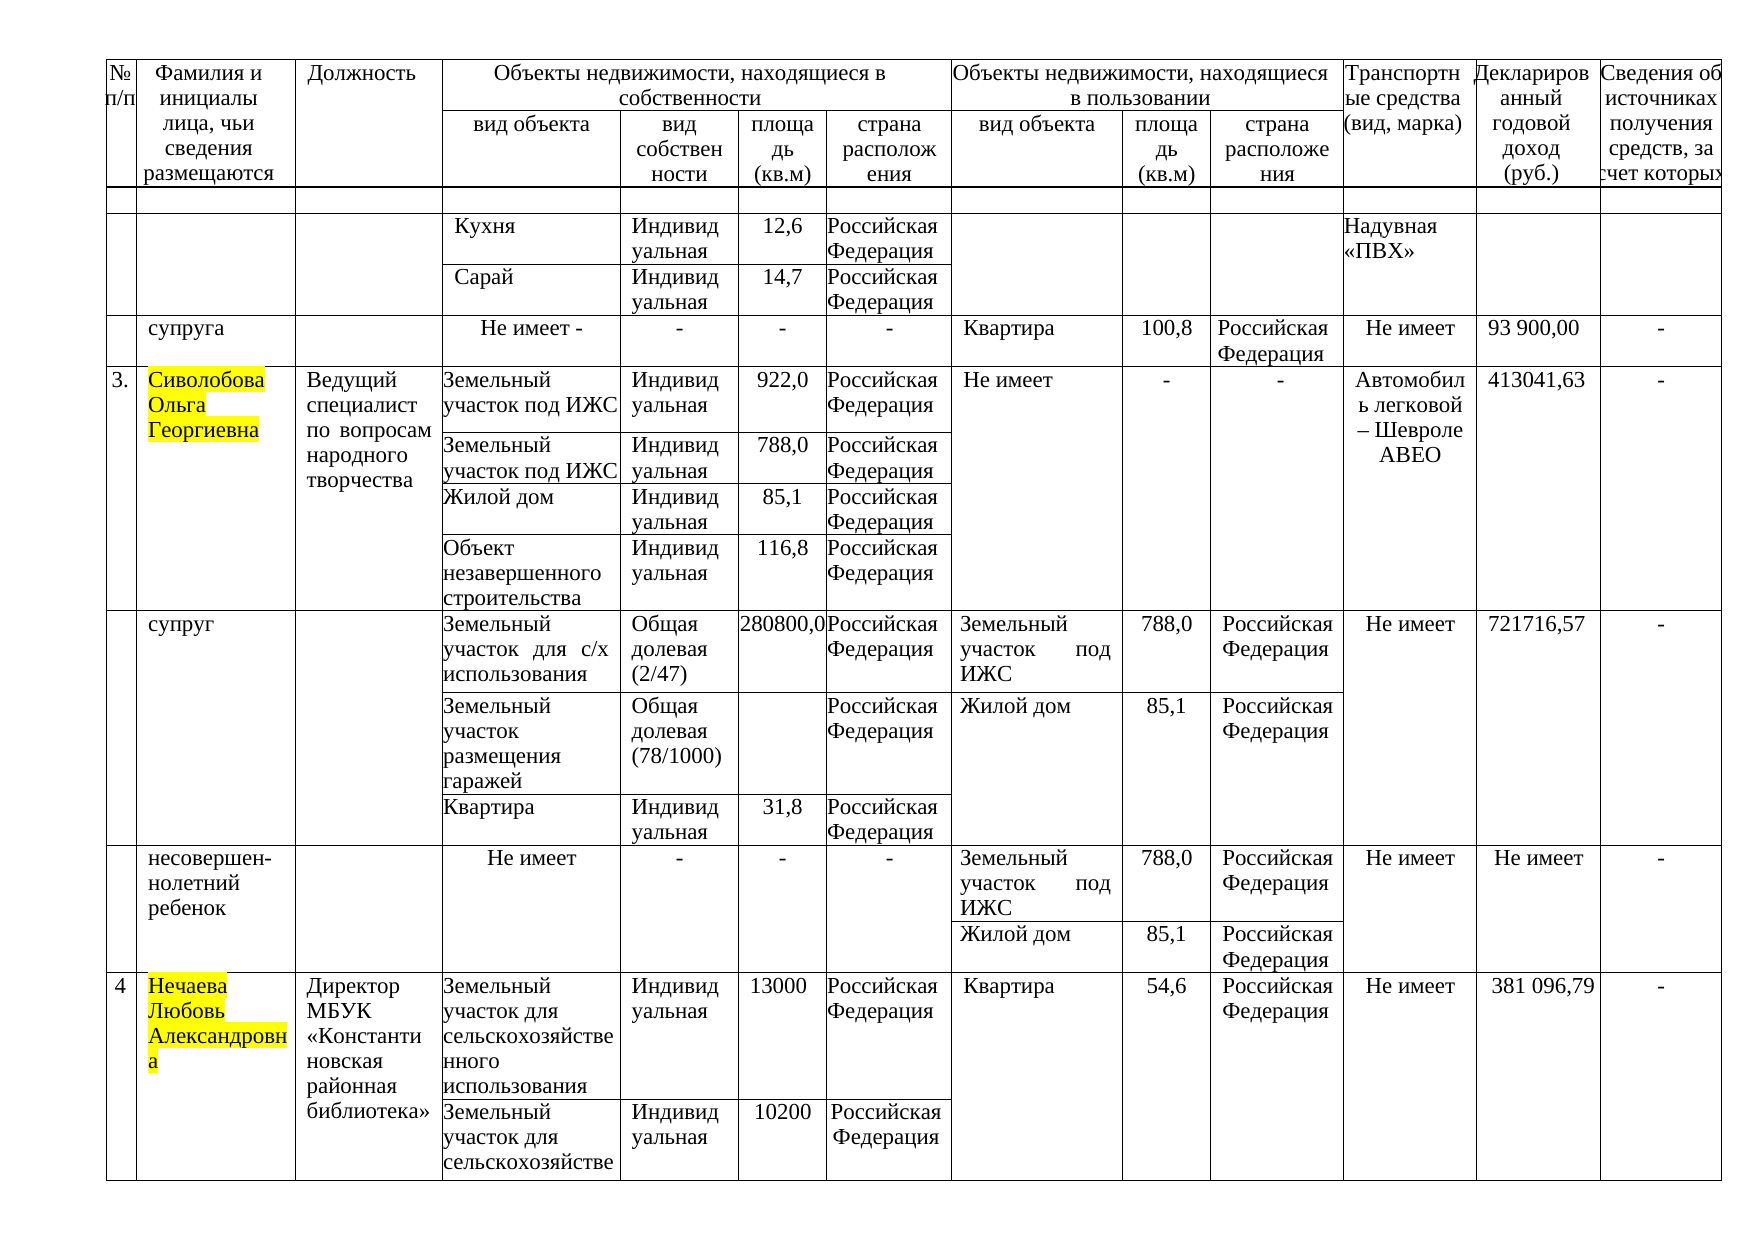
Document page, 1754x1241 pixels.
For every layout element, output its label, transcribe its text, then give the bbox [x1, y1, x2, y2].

table_cell Нечаева Любовь Александровна [137, 973, 295, 1180]
table_cell Земельный участок для сельскохозяйственного использования [443, 973, 620, 1098]
table_cell [137, 188, 295, 212]
table_cell - [1601, 611, 1721, 844]
table_cell 721716,57 [1477, 611, 1600, 844]
table_cell Индивидуальная [621, 433, 738, 483]
table_cell вид собственности [621, 111, 738, 186]
table_cell Земельный участок под ИЖС [952, 611, 1122, 692]
table_cell [107, 188, 136, 212]
table_cell 31,8 [739, 795, 826, 844]
table_cell Земельный участок размещения гаражей [443, 693, 620, 793]
table_cell Земельный участок для сельскохозяйственного использования [443, 1100, 620, 1180]
table_cell Земельный участок под ИЖС [443, 433, 620, 483]
table_cell [621, 188, 738, 212]
table_cell Российская Федерация [1211, 693, 1343, 844]
table_cell 788,0 [1123, 611, 1210, 692]
table_cell Общая долевая (2/47) [621, 611, 738, 692]
table_cell 413041,63 [1477, 367, 1600, 610]
table_cell - [1601, 973, 1721, 1180]
table_cell Не имеет [1344, 846, 1476, 972]
table_header Должность [296, 60, 442, 186]
table_cell Индивидуальная [621, 973, 738, 1098]
table_cell 280800,0 [739, 611, 826, 692]
table_cell страна расположения [827, 111, 951, 186]
table_cell Не имеет [1344, 973, 1476, 1180]
table_cell Российская Федерация [1211, 611, 1343, 692]
table_cell Российская Федерация [1211, 846, 1343, 921]
table_cell [952, 188, 1122, 212]
table_cell 85,1 [739, 484, 826, 534]
table_cell - [1601, 846, 1721, 972]
table_cell Автомобиль легковой – Шевроле АВЕО [1344, 367, 1476, 610]
table_header Объекты недвижимости, находящиеся в собственности [443, 60, 951, 110]
table_cell Индивидуальная [621, 795, 738, 844]
table_header № п/п [107, 60, 136, 186]
table_cell Квартира [443, 795, 620, 844]
table_cell [739, 693, 826, 793]
table_header Фамилия и инициалы лица, чьи сведения размещаются [137, 60, 295, 186]
table_cell Объект незавершенного строительства [443, 535, 620, 610]
table_cell Российская Федерация [827, 973, 951, 1098]
table_cell 93 900,00 [1477, 316, 1600, 366]
table_cell - [1211, 367, 1343, 610]
table_cell [827, 188, 951, 212]
table_header Сведения об источниках получения средств, за счет которых совершена сделка (вид приобретенного имущества, источники) [1601, 60, 1721, 186]
table_cell Не имеет [1344, 611, 1476, 844]
table_cell вид объекта [443, 111, 620, 186]
table_cell вид объекта [952, 111, 1122, 186]
table_cell Российская Федерация [827, 693, 951, 793]
table_cell 788,0 [739, 433, 826, 483]
table_cell [296, 611, 442, 844]
table_cell - [1601, 316, 1721, 366]
table_cell Жилой дом [952, 922, 1122, 972]
table_header Объекты недвижимости, находящиеся в пользовании [952, 60, 1343, 110]
table_cell Российская Федерация [827, 265, 951, 315]
table_cell [296, 188, 442, 212]
table_cell Не имеет - [443, 316, 620, 366]
table_cell Земельный участок под ИЖС [443, 367, 620, 432]
table_cell Директор МБУК «Константиновская районная библиотека» [296, 973, 442, 1180]
table_cell Сарай [443, 265, 620, 315]
table_cell Жилой дом [443, 484, 620, 534]
table_cell Российская Федерация [827, 1100, 951, 1180]
table_cell 10200 [739, 1100, 826, 1180]
table_cell Квартира [952, 316, 1122, 366]
table_cell Индивидуальная [621, 535, 738, 610]
table_cell - [739, 846, 826, 972]
table_cell [1123, 188, 1210, 212]
table_cell Российская Федерация [827, 795, 951, 844]
table_cell Российская Федерация [827, 433, 951, 483]
table_cell супруга [137, 316, 295, 366]
table_cell Индивидуальная [621, 484, 738, 534]
table_cell - [1123, 367, 1210, 610]
table_cell - [739, 316, 826, 366]
table_cell Российская Федерация [1211, 316, 1343, 366]
table_cell - [827, 846, 951, 972]
table_cell Земельный участок для с/х использования [443, 611, 620, 692]
table_cell 922,0 [739, 367, 826, 432]
table_cell 788,0 [1123, 846, 1210, 921]
table_cell площадь (кв.м) [1123, 111, 1210, 186]
table_cell 85,1 [1123, 922, 1210, 972]
table_cell - [621, 316, 738, 366]
table_cell Российская Федерация [1211, 973, 1343, 1180]
table_cell [1477, 188, 1600, 212]
table_cell Не имеет [1477, 846, 1600, 972]
table_cell Ведущий специалист по вопросам народного творчества [296, 367, 442, 610]
table_cell 54,6 [1123, 973, 1210, 1180]
table_cell [1344, 188, 1476, 212]
table_cell 14,7 [739, 265, 826, 315]
table_cell - [827, 316, 951, 366]
table_cell 4 [107, 973, 136, 1180]
table_cell 3. [107, 367, 136, 610]
table_cell супруг [137, 611, 295, 844]
table_cell [296, 316, 442, 366]
table_cell Российская Федерация [1211, 922, 1343, 972]
table_header Декларированный годовой доход (руб.) [1477, 60, 1600, 186]
table_cell площадь (кв.м) [739, 111, 826, 186]
table_cell Индивидуальная [621, 1100, 738, 1180]
table_cell 381 096,79 [1477, 973, 1600, 1180]
table_cell Квартира [952, 973, 1122, 1180]
table_cell Индивидуальная [621, 367, 738, 432]
table_cell 13000 [739, 973, 826, 1098]
table_cell - [621, 846, 738, 972]
table_cell Кухня [443, 214, 620, 264]
table_cell страна расположения [1211, 111, 1343, 186]
table_cell Не имеет [952, 367, 1122, 610]
table_cell - [1601, 367, 1721, 610]
table_cell Не имеет [1344, 316, 1476, 366]
table_cell Земельный участок под ИЖС [952, 846, 1122, 921]
table_cell 12,6 [739, 214, 826, 264]
table_cell Российская Федерация [827, 535, 951, 610]
table_cell Индивидуальная [621, 214, 738, 264]
table_cell Российская Федерация [827, 611, 951, 692]
table_cell Общая долевая (78/1000) [621, 693, 738, 793]
table_cell [107, 846, 136, 972]
table_cell Российская Федерация [827, 484, 951, 534]
table_cell 85,1 [1123, 693, 1210, 844]
table_cell [1211, 188, 1343, 212]
table_cell Жилой дом [952, 693, 1122, 844]
table_cell [739, 188, 826, 212]
table_cell 100,8 [1123, 316, 1210, 366]
table_cell Не имеет [443, 846, 620, 972]
table_cell [443, 188, 620, 212]
table_cell Российская Федерация [827, 214, 951, 264]
table_cell [296, 846, 442, 972]
table_header Транспортные средства (вид, марка) [1344, 60, 1476, 186]
table_cell Сиволобова Ольга Георгиевна [137, 367, 295, 610]
table_cell [107, 611, 136, 844]
table_cell Индивидуальная [621, 265, 738, 315]
table_cell [107, 316, 136, 366]
table_cell [1601, 188, 1721, 212]
table_cell Российская Федерация [827, 367, 951, 432]
table_cell несовершен-нолетний ребенок [137, 846, 295, 972]
table_cell 116,8 [739, 535, 826, 610]
